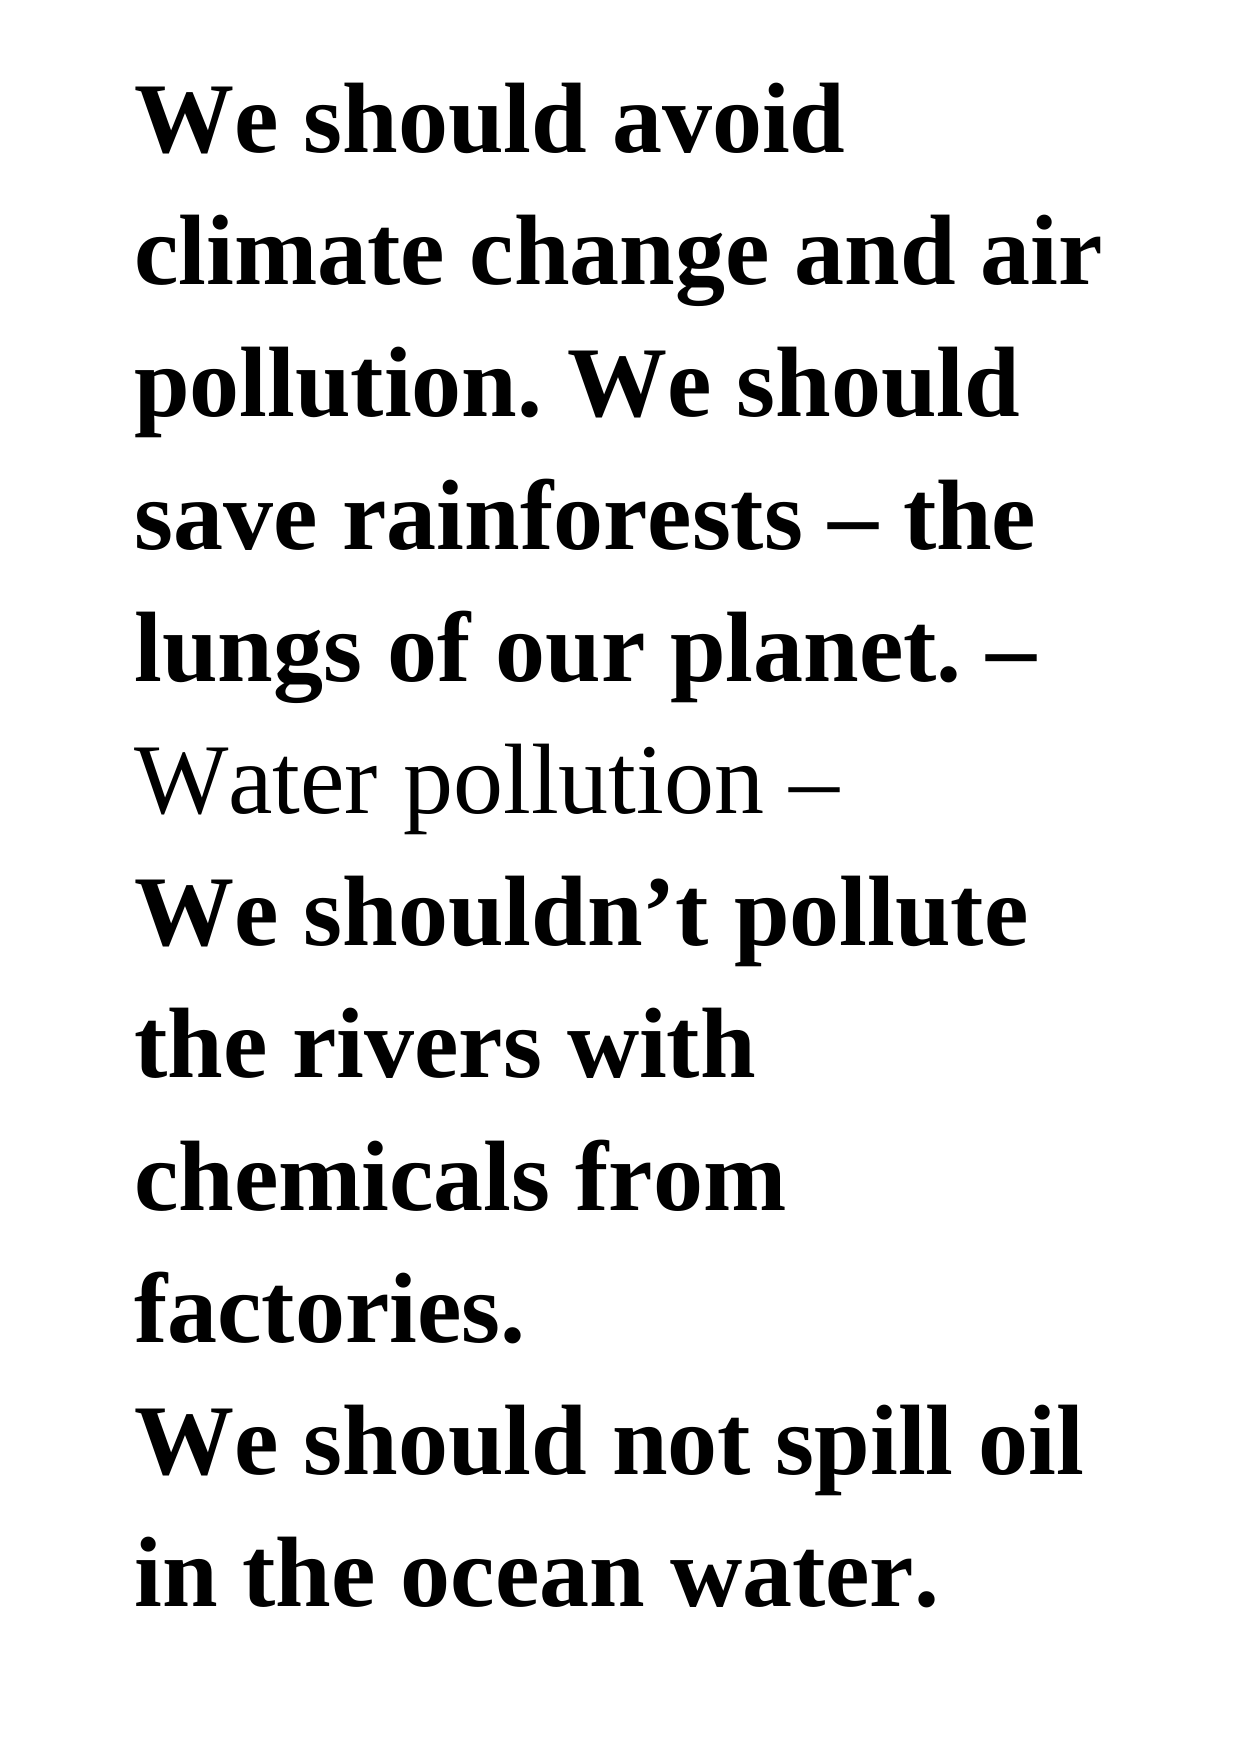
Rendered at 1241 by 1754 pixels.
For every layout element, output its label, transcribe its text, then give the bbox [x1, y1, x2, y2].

text We should not spill oil in the ocean water. [134, 1381, 1181, 1628]
text Water pollution – [134, 720, 1181, 835]
text We should avoid climate change and air pollution. We should save rainforests – the lungs of our planet. – [134, 59, 1181, 703]
text We shouldn’t pollute the rivers with chemicals from factories. [134, 852, 1181, 1364]
